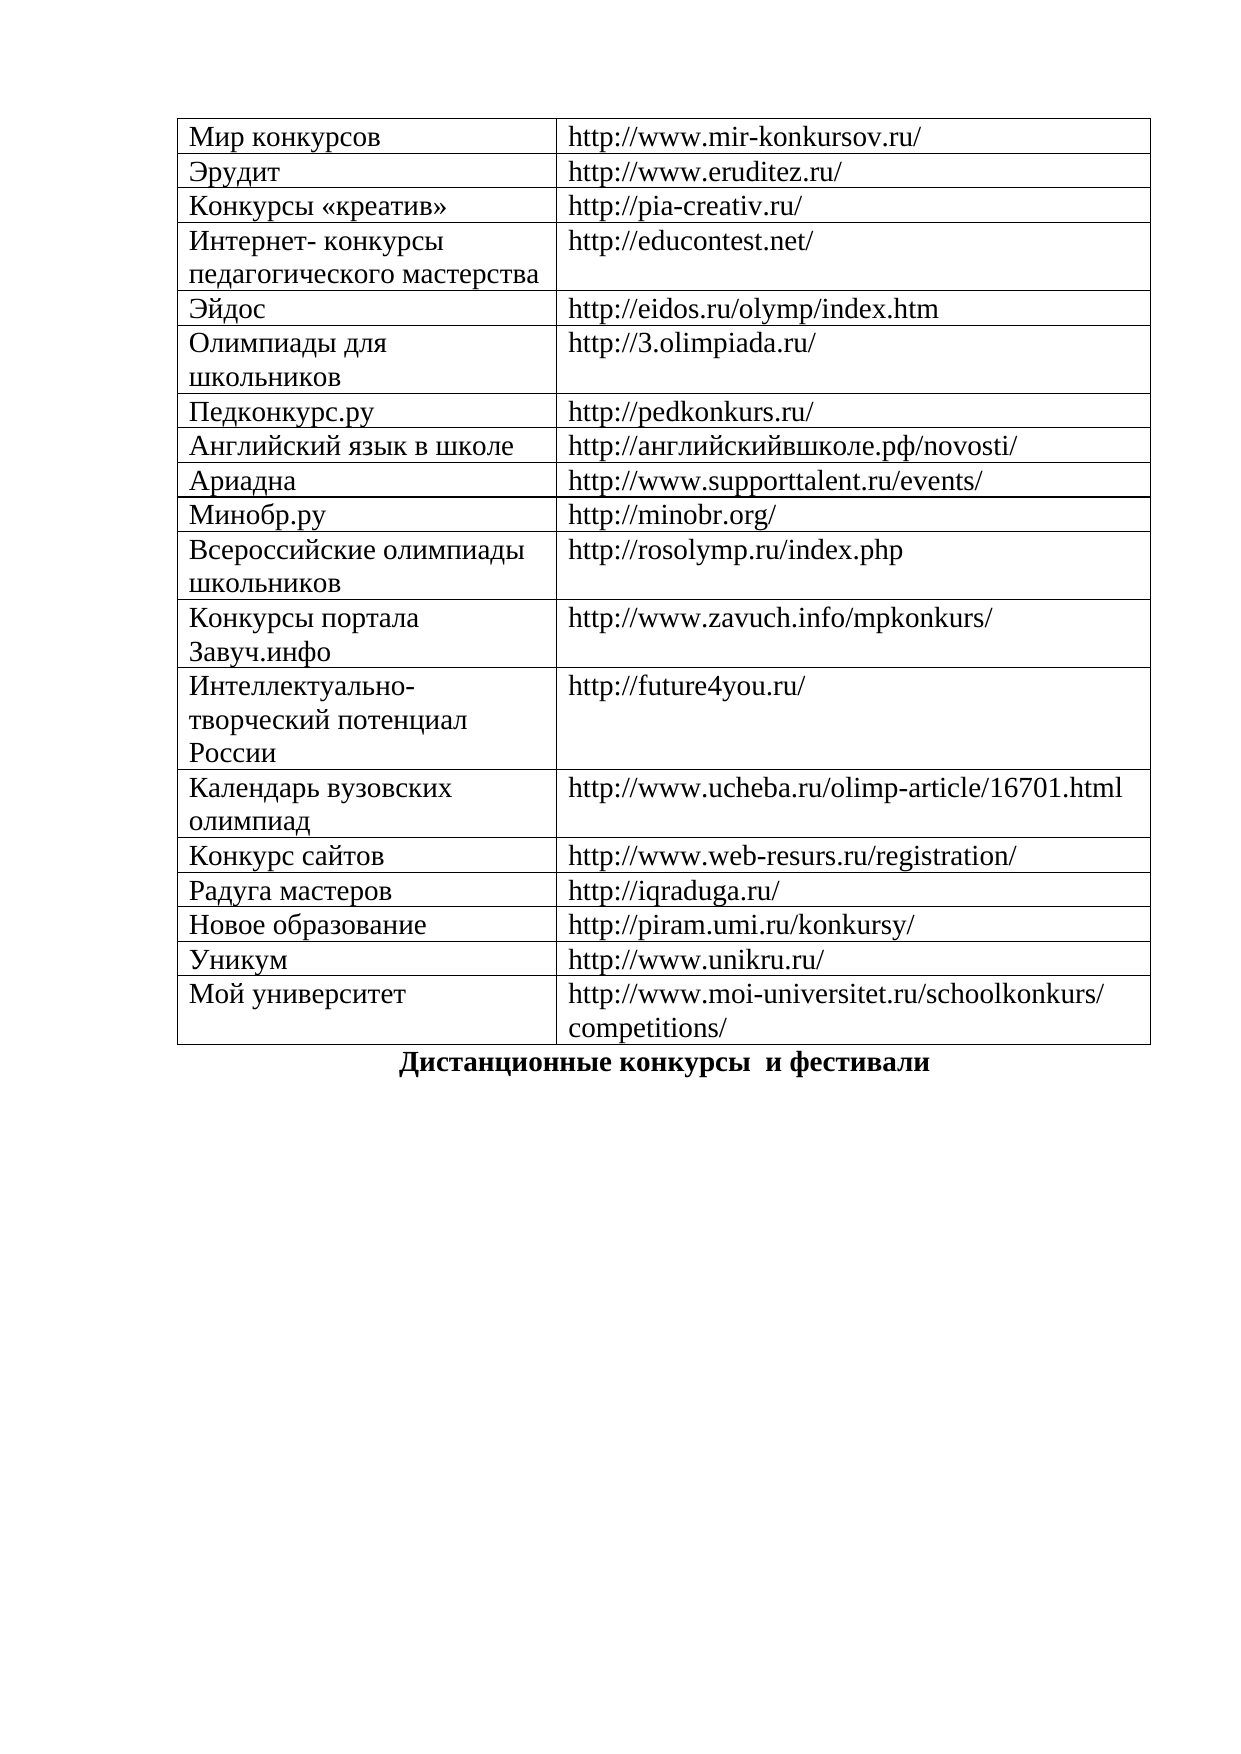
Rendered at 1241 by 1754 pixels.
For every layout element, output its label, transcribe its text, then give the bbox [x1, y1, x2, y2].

table_cell Английский язык в школе [178, 428, 556, 462]
table_cell Календарь вузовских олимпиад [178, 770, 556, 837]
text Дистанционные конкурсы и фестивали [177, 1044, 1152, 1078]
table_cell Минобр.ру [178, 498, 556, 531]
table_header http://www.mir-konkursov.ru/ [557, 119, 1150, 153]
table_header Мир конкурсов [178, 119, 556, 153]
table_cell Олимпиады для школьников [178, 326, 556, 393]
table_cell Эйдос [178, 291, 556, 324]
table_cell http://minobr.org/ [557, 498, 1150, 531]
table_cell http://rosolymp.ru/index.php [557, 532, 1150, 599]
table_cell http://английскийвшколе.рф/novosti/ [557, 428, 1150, 462]
table_cell http://future4you.ru/ [557, 668, 1150, 769]
table_cell Ариадна [178, 463, 556, 496]
table_cell Радуга мастеров [178, 873, 556, 906]
table_cell Конкурсы портала Завуч.инфо [178, 600, 556, 667]
table_cell http://www.unikru.ru/ [557, 942, 1150, 975]
table_cell http://www.moi-universitet.ru/schoolkonkurs/competitions/ [557, 976, 1150, 1043]
table_cell http://3.olimpiada.ru/ [557, 326, 1150, 393]
table_cell Всероссийские олимпиады школьников [178, 532, 556, 599]
table_cell http://pedkonkurs.ru/ [557, 394, 1150, 427]
table_cell Конкурс сайтов [178, 838, 556, 872]
table_cell http://eidos.ru/olymp/index.htm [557, 291, 1150, 324]
table_cell http://www.supporttalent.ru/events/ [557, 463, 1150, 496]
table_cell http://www.web-resurs.ru/registration/ [557, 838, 1150, 872]
table_cell http://www.zavuch.info/mpkonkurs/ [557, 600, 1150, 667]
table_cell http://educontest.net/ [557, 223, 1150, 290]
table_cell http://pia-creativ.ru/ [557, 188, 1150, 222]
table_cell Интеллектуально-творческий потенциал России [178, 668, 556, 769]
table_cell http://www.ucheba.ru/olimp-article/16701.html [557, 770, 1150, 837]
table_cell Интернет- конкурсы педагогического мастерства [178, 223, 556, 290]
table_cell Уникум [178, 942, 556, 975]
table_cell Конкурсы «креатив» [178, 188, 556, 222]
table_cell Педконкурс.ру [178, 394, 556, 427]
table_cell http://iqraduga.ru/ [557, 873, 1150, 906]
table_cell Новое образование [178, 907, 556, 941]
table_cell Эрудит [178, 154, 556, 187]
table_cell http://piram.umi.ru/konkursy/ [557, 907, 1150, 941]
table_cell http://www.eruditez.ru/ [557, 154, 1150, 187]
table_cell Мой университет [178, 976, 556, 1043]
